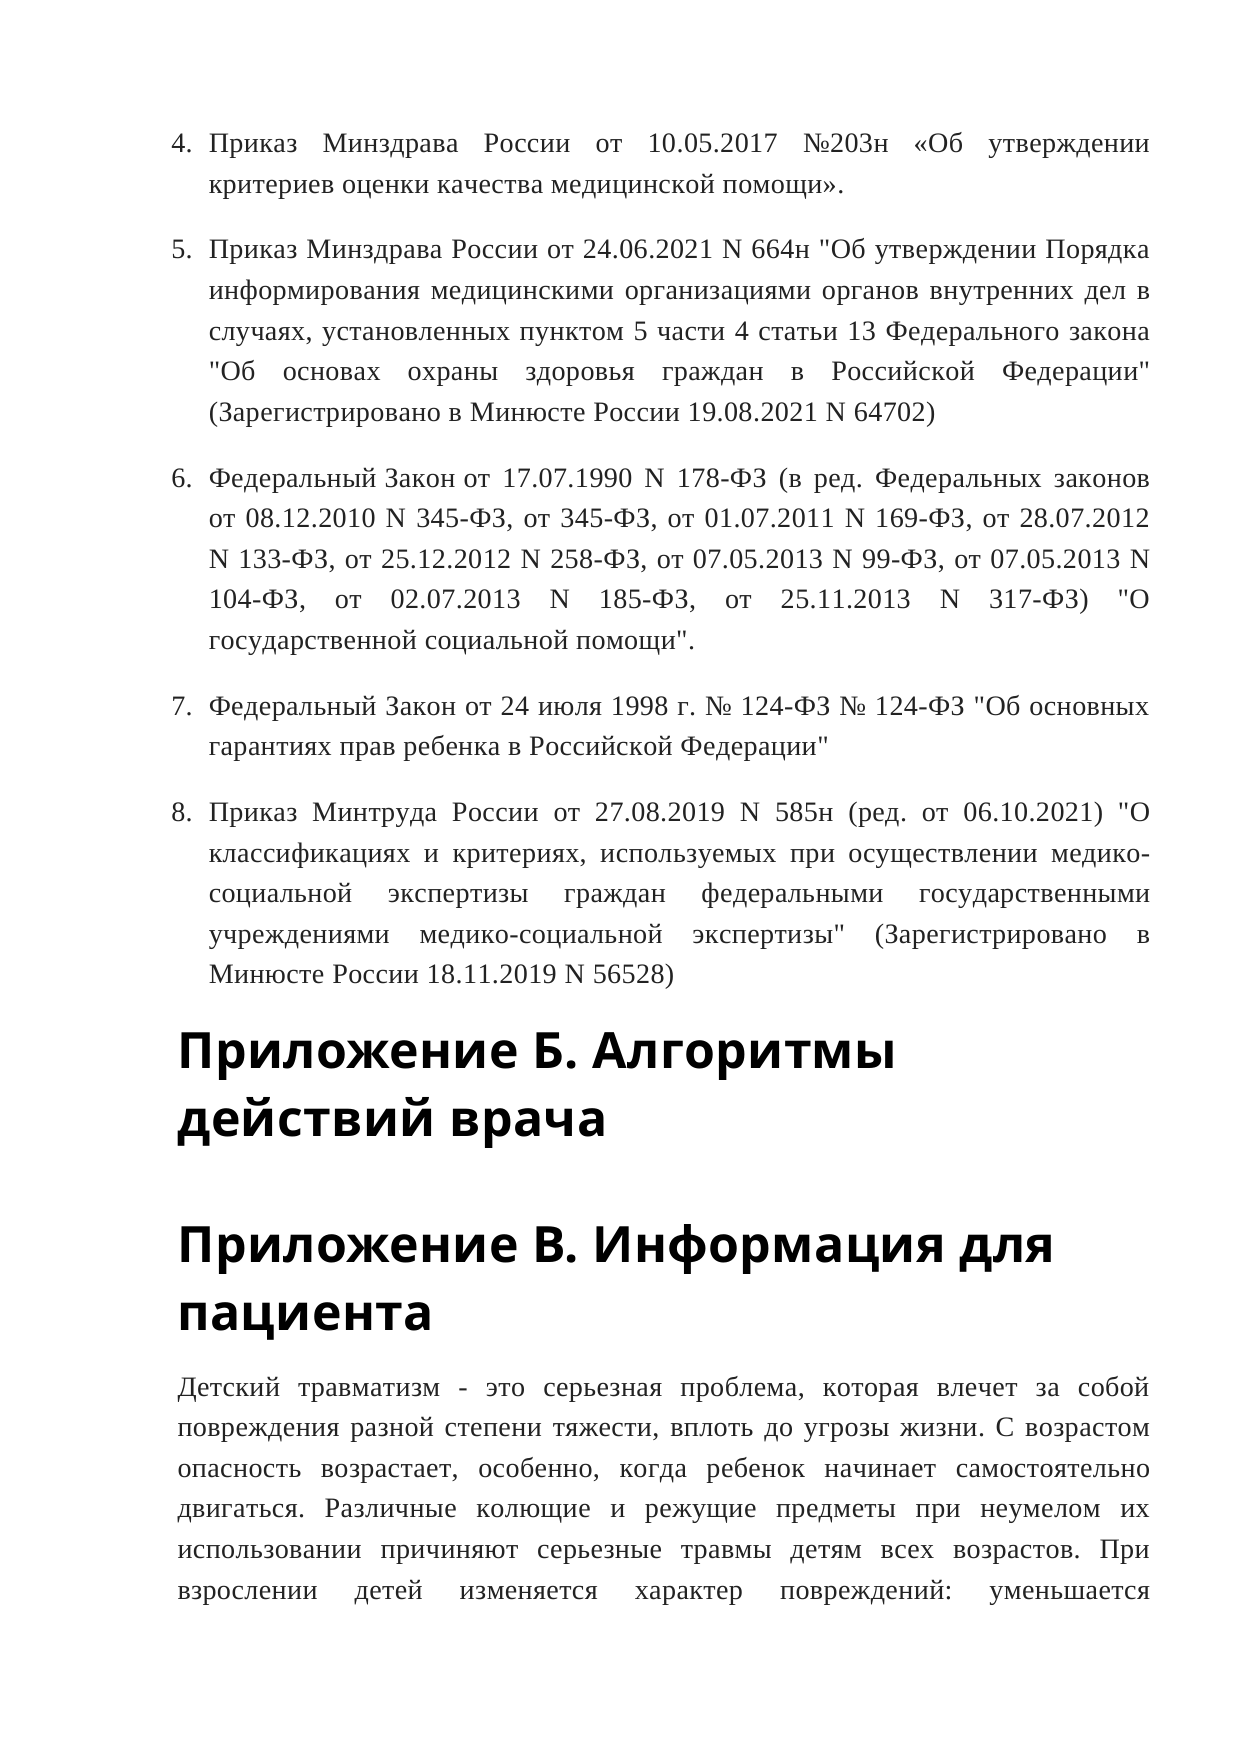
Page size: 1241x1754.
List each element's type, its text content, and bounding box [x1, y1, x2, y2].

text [177, 1361, 1152, 1605]
list Приказ Минтруда России от 27.08.2019 N 585н (ред. от 06.10.2021) "О классификациях и критериях, используемых при осуществлении медико-социальной экспертизы граждан федеральными государственными учреждениями медико-социальной экспертизы" (Зарегистрировано в Минюсте России 18.11.2019 N 56528) [171, 787, 1152, 990]
list Приказ Минздрава России от 24.06.2021 N 664н "Об утверждении Порядка информирования медицинскими организациями органов внутренних дел в случаях, установленных пунктом 5 части 4 статьи 13 Федерального закона "Об основах охраны здоровья граждан в Российской Федерации" (Зарегистрировано в Минюсте России 19.08.2021 N 64702) [171, 224, 1152, 427]
text Приложение Б. Алгоритмы действий врача [177, 1015, 1152, 1151]
list Приказ Минздрава России от 10.05.2017 №203н «Об утверждении критериев оценки качества медицинской помощи». [171, 118, 1152, 199]
list Федеральный Закон от 17.07.1990 N 178-ФЗ (в ред. Федеральных законов от 08.12.2010 N 345-ФЗ, от 345-ФЗ, от 01.07.2011 N 169-ФЗ, от 28.07.2012 N 133-ФЗ, от 25.12.2012 N 258-ФЗ, от 07.05.2013 N 99-ФЗ, от 07.05.2013 N 104-ФЗ, от 02.07.2013 N 185-ФЗ, от 25.11.2013 N 317-ФЗ) "О государственной социальной помощи". [171, 452, 1152, 656]
list Федеральный Закон от 24 июля 1998 г. № 124-ФЗ № 124-ФЗ "Об основных гарантиях прав ребенка в Российской Федерации" [171, 681, 1152, 762]
text Приложение В. Информация для пациента [177, 1208, 1152, 1345]
